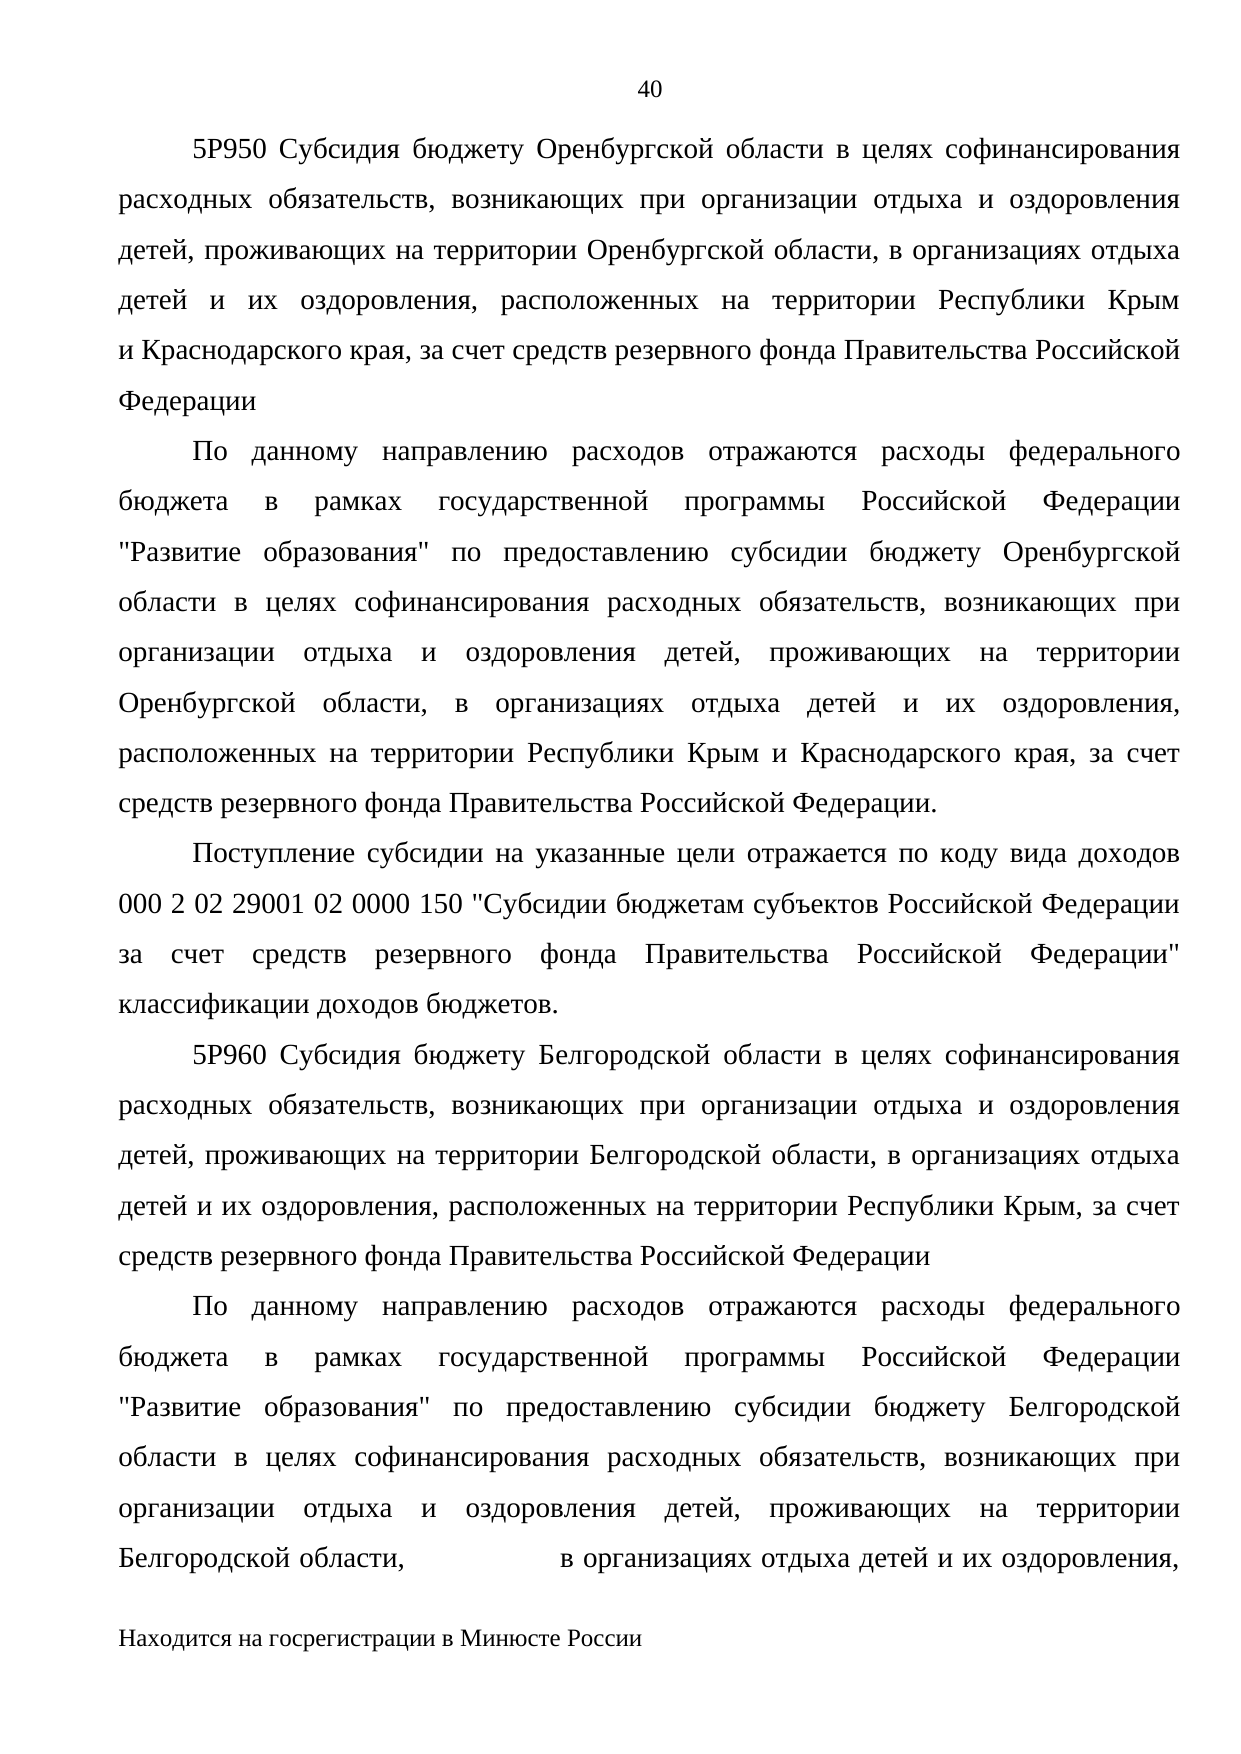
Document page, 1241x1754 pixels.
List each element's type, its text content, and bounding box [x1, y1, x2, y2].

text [118, 1288, 1181, 1573]
text 5Р950 Субсидия бюджету Оренбургской области в целях софинансирования расходных обязательств, возникающих при организации отдыха и оздоровления детей, проживающих на территории Оренбургской области, в организациях отдыха детей и их оздоровления, расположенных на территории Республики Крым и Краснодарского края, за счет средств резервного фонда Правительства Российской Федерации [118, 131, 1181, 416]
text 5Р960 Субсидия бюджету Белгородской области в целях софинансирования расходных обязательств, возникающих при организации отдыха и оздоровления детей, проживающих на территории Белгородской области, в организациях отдыха детей и их оздоровления, расположенных на территории Республики Крым, за счет средств резервного фонда Правительства Российской Федерации [118, 1037, 1181, 1272]
text Поступление субсидии на указанные цели отражается по коду вида доходов 000 2 02 29001 02 0000 150 "Субсидии бюджетам субъектов Российской Федерации за счет средств резервного фонда Правительства Российской Федерации" классификации доходов бюджетов. [118, 836, 1181, 1020]
text По данному направлению расходов отражаются расходы федерального бюджета в рамках государственной программы Российской Федерации "Развитие образования" по предоставлению субсидии бюджету Оренбургской области в целях софинансирования расходных обязательств, возникающих при организации отдыха и оздоровления детей, проживающих на территории Оренбургской области, в организациях отдыха детей и их оздоровления, расположенных на территории Республики Крым и Краснодарского края, за счет средств резервного фонда Правительства Российской Федерации. [118, 433, 1181, 819]
